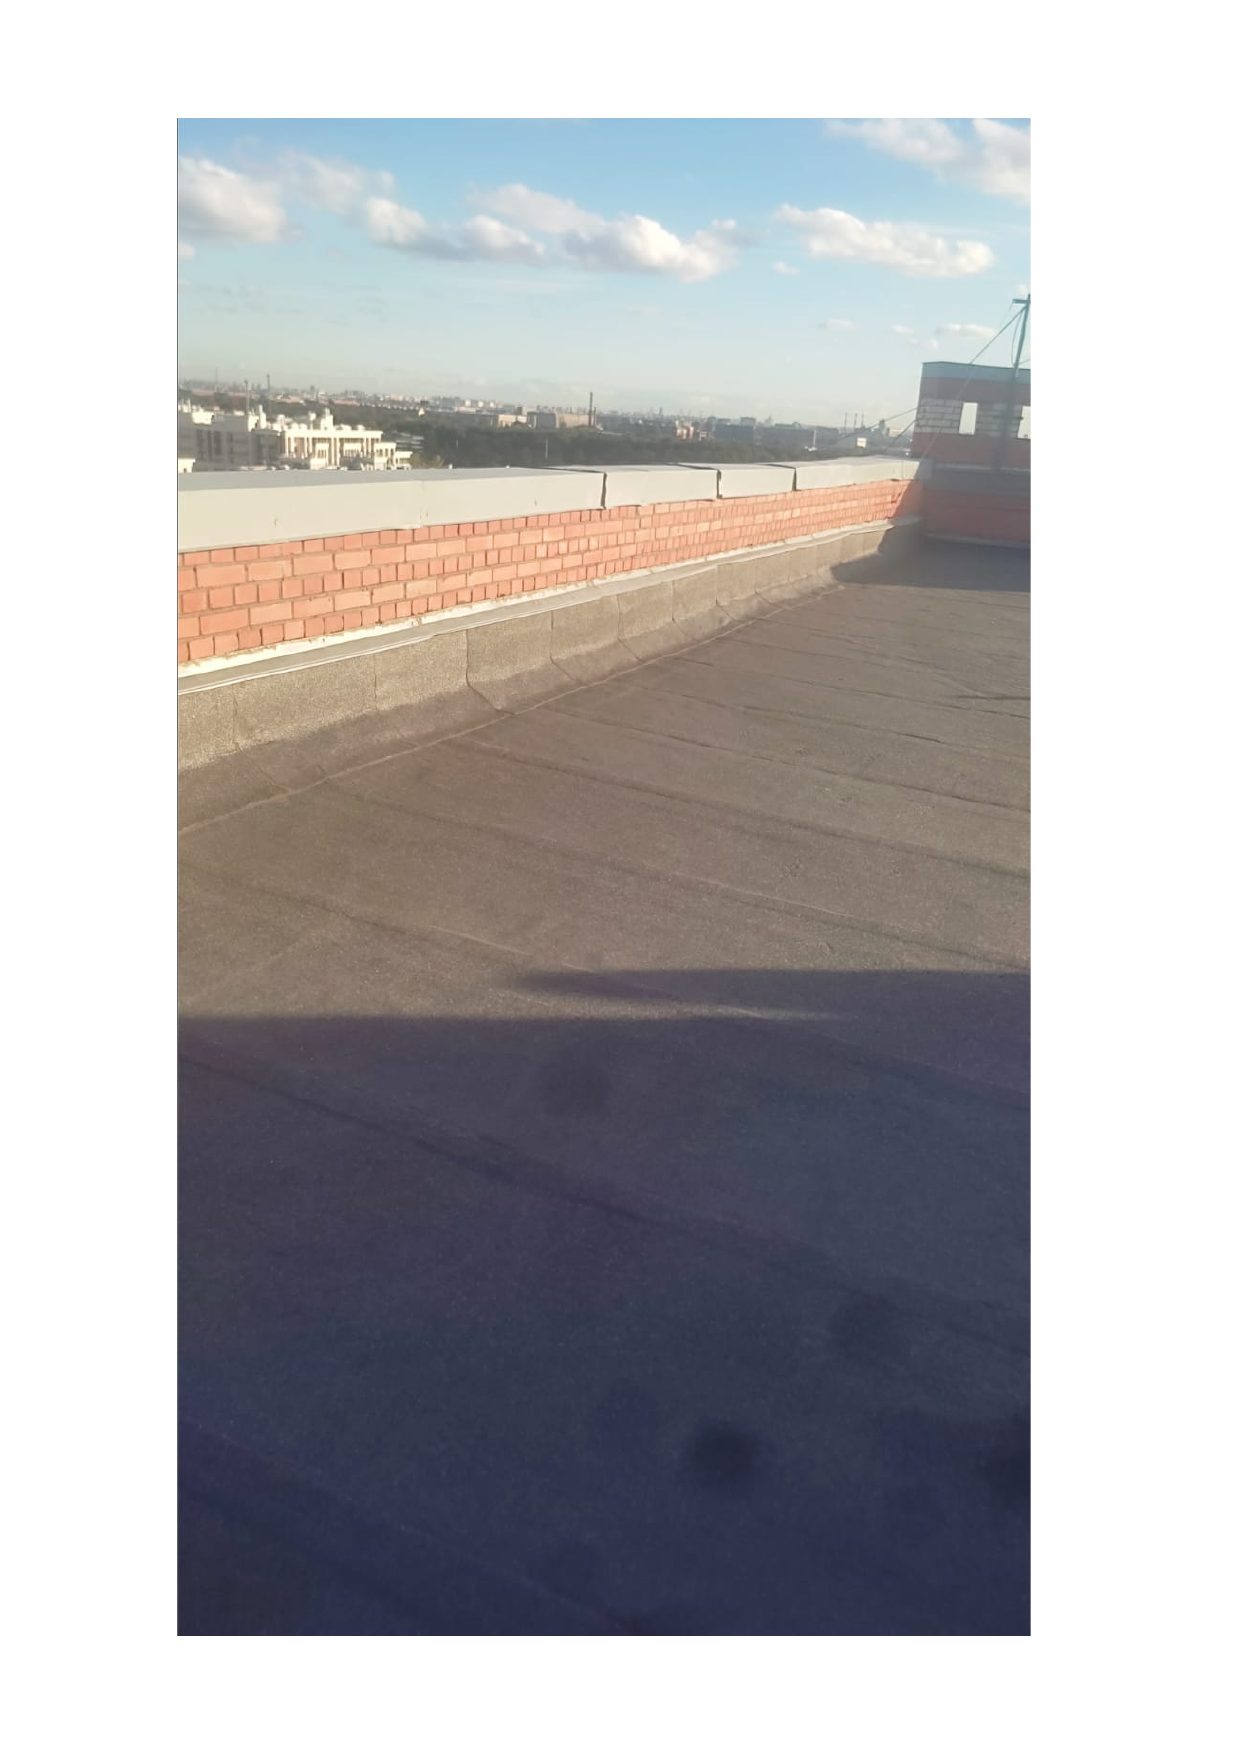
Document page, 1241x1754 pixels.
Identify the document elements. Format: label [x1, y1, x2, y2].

picture [177, 118, 1031, 1636]
